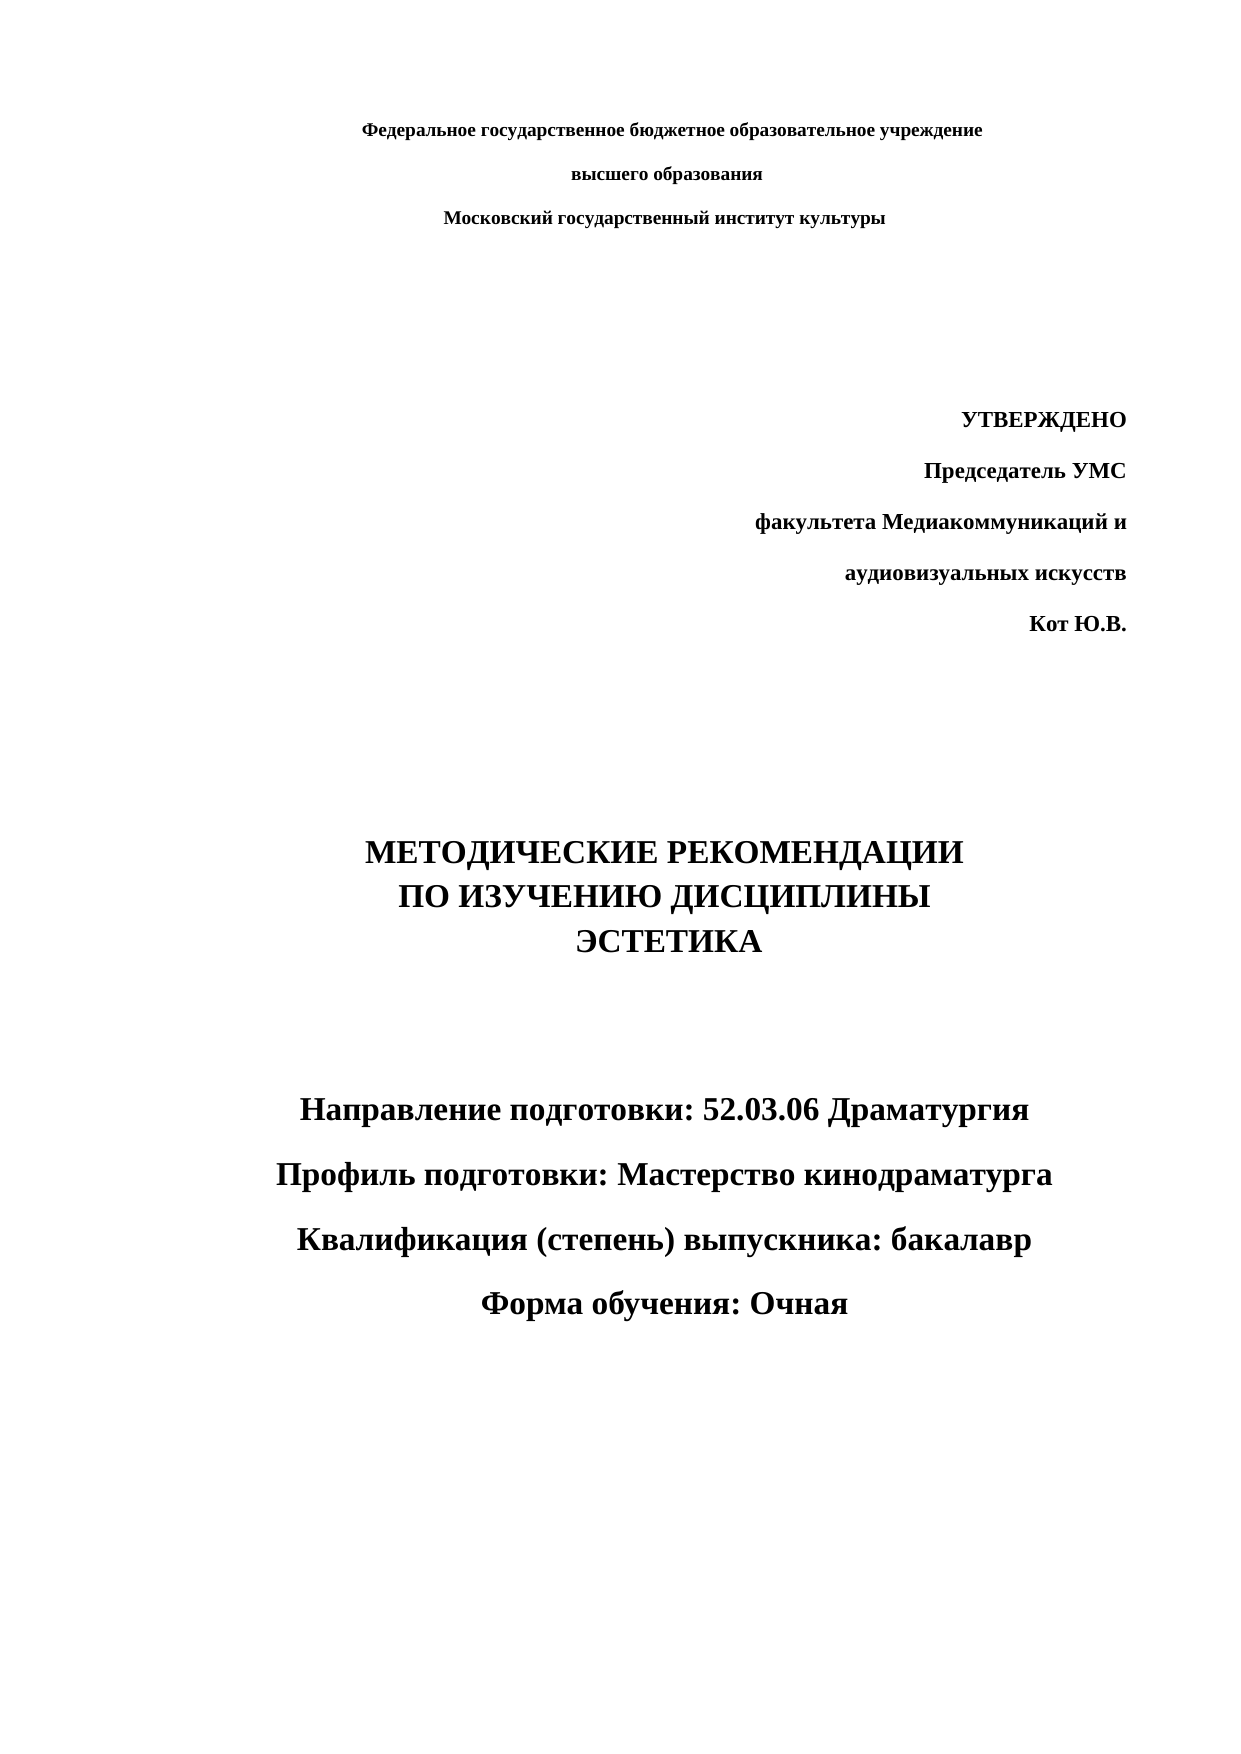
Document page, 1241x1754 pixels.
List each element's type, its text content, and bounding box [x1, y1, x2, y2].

text Квалификация (степень) выпускника: бакалавр [177, 1219, 1152, 1257]
text ЭСТЕТИКА [177, 921, 1152, 959]
text Форма обучения: Очная [177, 1284, 1152, 1322]
text Федеральное государственное бюджетное образовательное учреждение [177, 118, 1152, 156]
text Профиль подготовки: Мастерство кинодраматурга [177, 1154, 1152, 1192]
text ПО ИЗУЧЕНИЮ ДИСЦИПЛИНЫ [177, 877, 1152, 915]
text Направление подготовки: 52.03.06 Драматургия [177, 1089, 1152, 1127]
text высшего образования [177, 162, 1152, 201]
text Московский государственный институт культуры [177, 206, 1152, 244]
text МЕТОДИЧЕСКИЕ РЕКОМЕНДАЦИИ [177, 833, 1152, 871]
